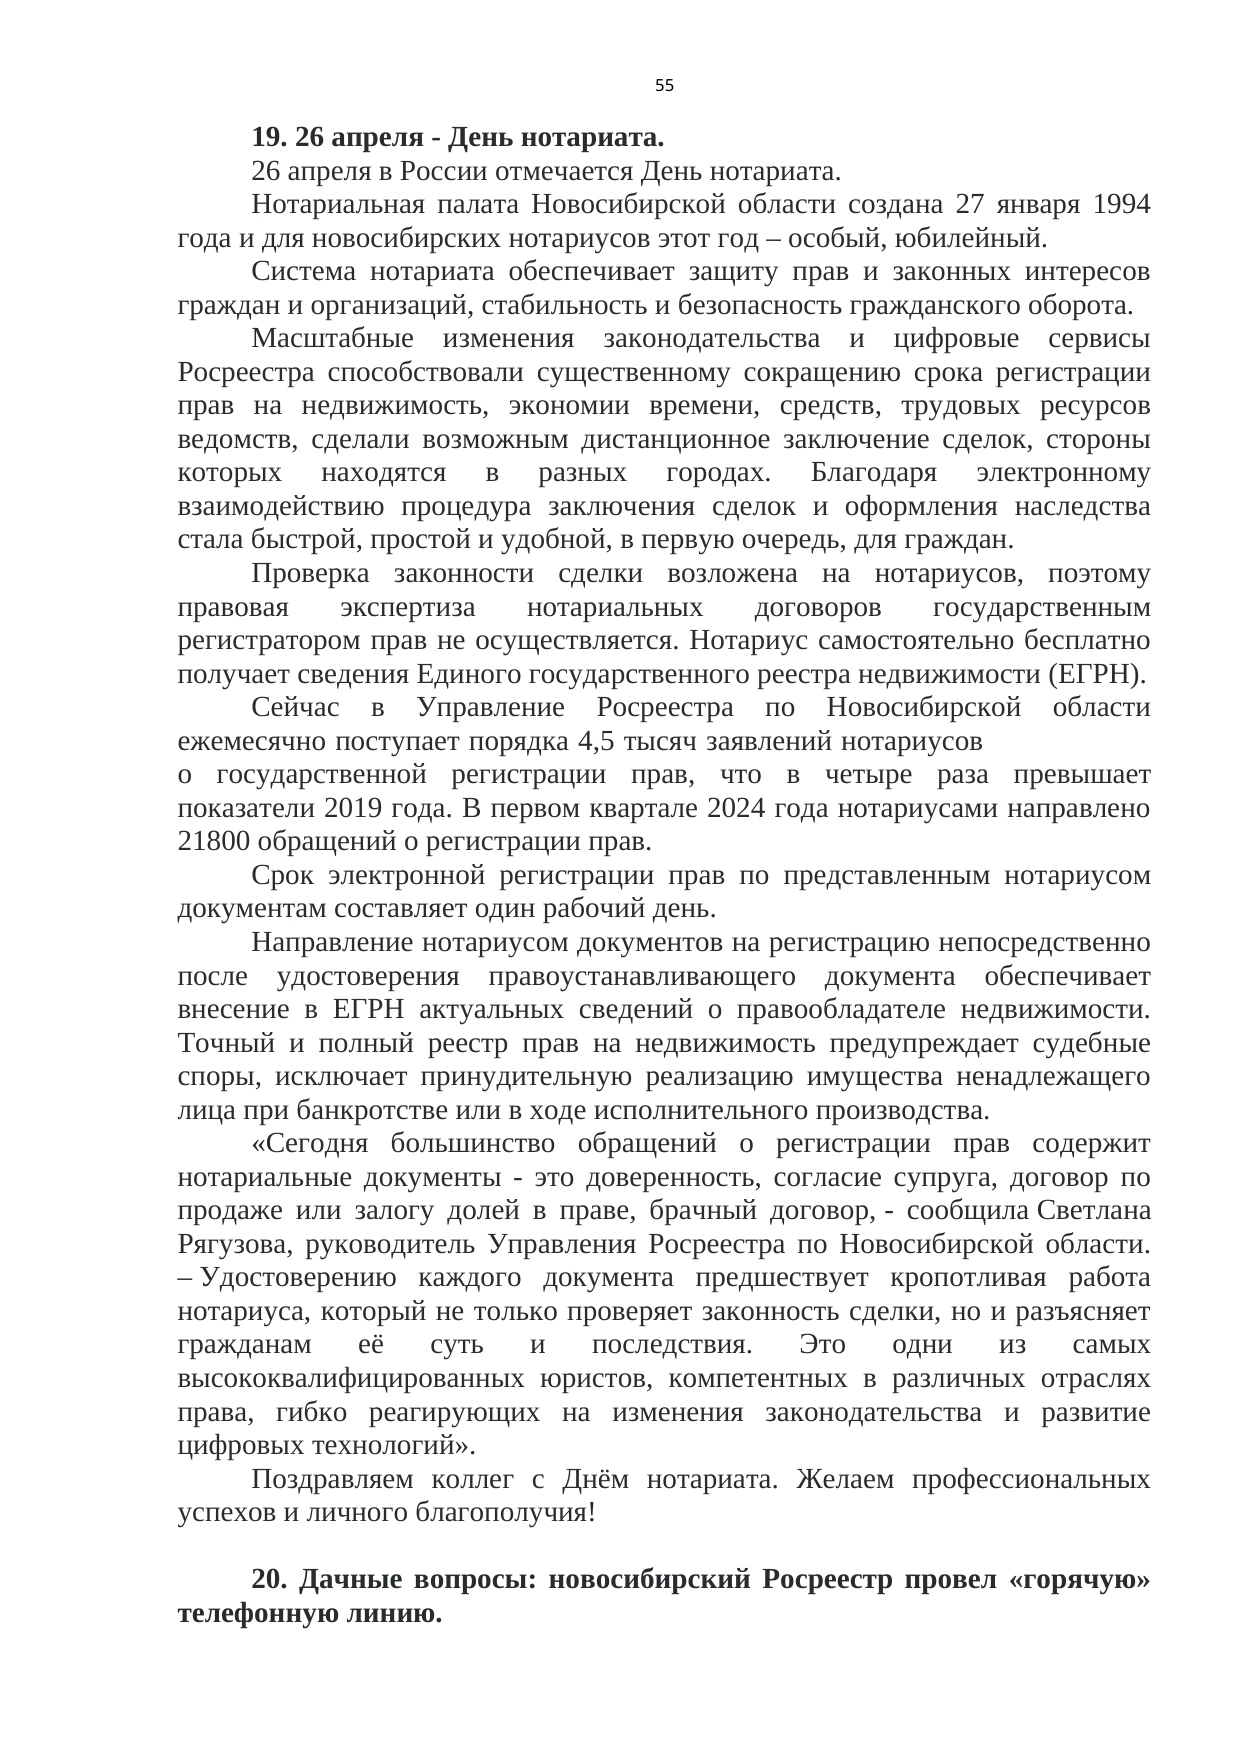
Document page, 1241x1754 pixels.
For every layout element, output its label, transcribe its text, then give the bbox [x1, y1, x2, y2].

text «Сегодня большинство обращений о регистрации прав содержит нотариальные документы - это доверенность, согласие супруга, договор по продаже или залогу долей в праве, брачный договор, - сообщила Светлана Рягузова, руководитель Управления Росреестра по Новосибирской области. – Удостоверению каждого документа предшествует кропотливая работа нотариуса, который не только проверяет законность сделки, но и разъясняет гражданам её суть и последствия. Это одни из самых высококвалифицированных юристов, компетентных в различных отраслях права, гибко реагирующих на изменения законодательства и развитие цифровых технологий». [177, 1125, 1152, 1461]
text Масштабные изменения законодательства и цифровые сервисы Росреестра способствовали существенному сокращению срока регистрации прав на недвижимость, экономии времени, средств, трудовых ресурсов ведомств, сделали возможным дистанционное заключение сделок, стороны которых находятся в разных городах. Благодаря электронному взаимодействию процедура заключения сделок и оформления наследства стала быстрой, простой и удобной, в первую очередь, для граждан. [177, 320, 1152, 555]
text Система нотариата обеспечивает защиту прав и законных интересов граждан и организаций, стабильность и безопасность гражданского оборота. [177, 253, 1152, 320]
text 26 апреля в России отмечается День нотариата. [177, 153, 1152, 186]
text 20. Дачные вопросы: новосибирский Росреестр провел «горячую» телефонную линию. [177, 1561, 1152, 1628]
text Нотариальная палата Новосибирской области создана 27 января 1994 года и для новосибирских нотариусов этот год – особый, юбилейный. [177, 186, 1152, 253]
text Проверка законности сделки возложена на нотариусов, поэтому правовая экспертиза нотариальных договоров государственным регистратором прав не осуществляется. Нотариус самостоятельно бесплатно получает сведения Единого государственного реестра недвижимости (ЕГРН). [177, 555, 1152, 689]
text Направление нотариусом документов на регистрацию непосредственно после удостоверения правоустанавливающего документа обеспечивает внесение в ЕГРН актуальных сведений о правообладателе недвижимости. Точный и полный реестр прав на недвижимость предупреждает судебные споры, исключает принудительную реализацию имущества ненадлежащего лица при банкротстве или в ходе исполнительного производства. [177, 924, 1152, 1125]
text 19. 26 апреля - День нотариата. [177, 119, 1152, 153]
text Сейчас в Управление Росреестра по Новосибирской области ежемесячно поступает порядка 4,5 тысяч заявлений нотариусов о государственной регистрации прав, что в четыре раза превышает показатели 2019 года. В первом квартале 2024 года нотариусами направлено 21800 обращений о регистрации прав. [177, 689, 1152, 857]
text Срок электронной регистрации прав по представленным нотариусом документам составляет один рабочий день. [177, 857, 1152, 924]
text Поздравляем коллег с Днём нотариата. Желаем профессиональных успехов и личного благополучия! [177, 1461, 1152, 1528]
